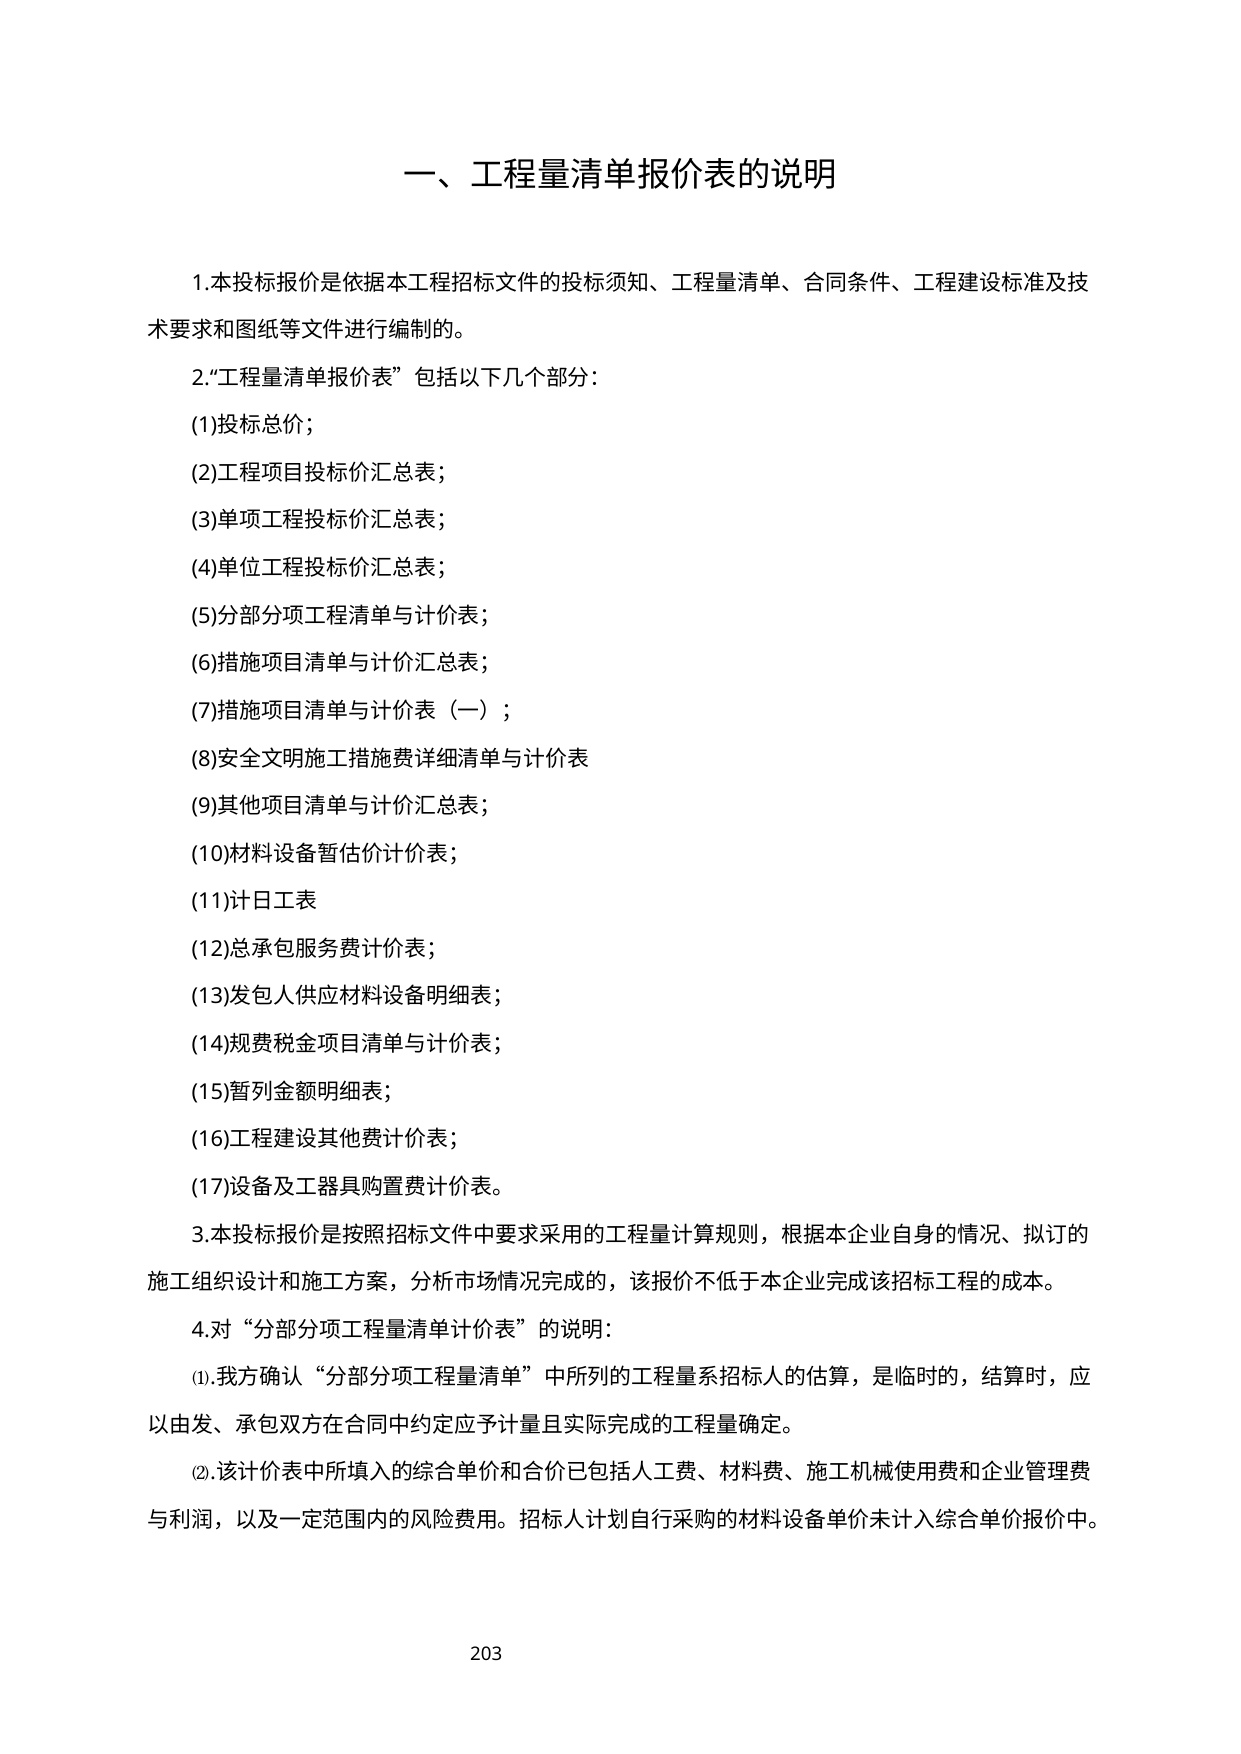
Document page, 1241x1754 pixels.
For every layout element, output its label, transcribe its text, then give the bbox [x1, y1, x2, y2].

text (16)工程建设其他费计价表； [148, 1121, 1093, 1153]
text 4.对“分部分项工程量清单计价表”的说明： [148, 1312, 1093, 1343]
text ⑵.该计价表中所填入的综合单价和合价已包括人工费、材料费、施工机械使用费和企业管理费与利润，以及一定范围内的风险费用。招标人计划自行采购的材料设备单价未计入综合单价报价中。 [148, 1454, 1093, 1534]
text ⑴.我方确认“分部分项工程量清单”中所列的工程量系招标人的估算，是临时的，结算时，应以由发、承包双方在合同中约定应予计量且实际完成的工程量确定。 [148, 1359, 1093, 1438]
text (5)分部分项工程清单与计价表； [148, 598, 1093, 629]
text (7)措施项目清单与计价表（一）； [148, 693, 1093, 725]
text 2.“工程量清单报价表”包括以下几个部分： [148, 360, 1093, 391]
text (17)设备及工器具购置费计价表。 [148, 1169, 1093, 1201]
text (8)安全文明施工措施费详细清单与计价表 [148, 741, 1093, 772]
text (10)材料设备暂估价计价表； [148, 836, 1093, 867]
text (1)投标总价； [148, 407, 1093, 439]
text (14)规费税金项目清单与计价表； [148, 1026, 1093, 1058]
text 3.本投标报价是按照招标文件中要求采用的工程量计算规则，根据本企业自身的情况、拟订的施工组织设计和施工方案，分析市场情况完成的，该报价不低于本企业完成该招标工程的成本。 [148, 1217, 1093, 1296]
text (13)发包人供应材料设备明细表； [148, 978, 1093, 1010]
text (2)工程项目投标价汇总表； [148, 455, 1093, 487]
text 1.本投标报价是依据本工程招标文件的投标须知、工程量清单、合同条件、工程建设标准及技术要求和图纸等文件进行编制的。 [148, 264, 1093, 344]
text 一、工程量清单报价表的说明 [148, 148, 1093, 196]
text (9)其他项目清单与计价汇总表； [148, 788, 1093, 820]
text (6)措施项目清单与计价汇总表； [148, 645, 1093, 677]
text (4)单位工程投标价汇总表； [148, 550, 1093, 582]
text (12)总承包服务费计价表； [148, 931, 1093, 963]
text (15)暂列金额明细表； [148, 1074, 1093, 1106]
text (11)计日工表 [148, 883, 1093, 915]
text (3)单项工程投标价汇总表； [148, 502, 1093, 534]
